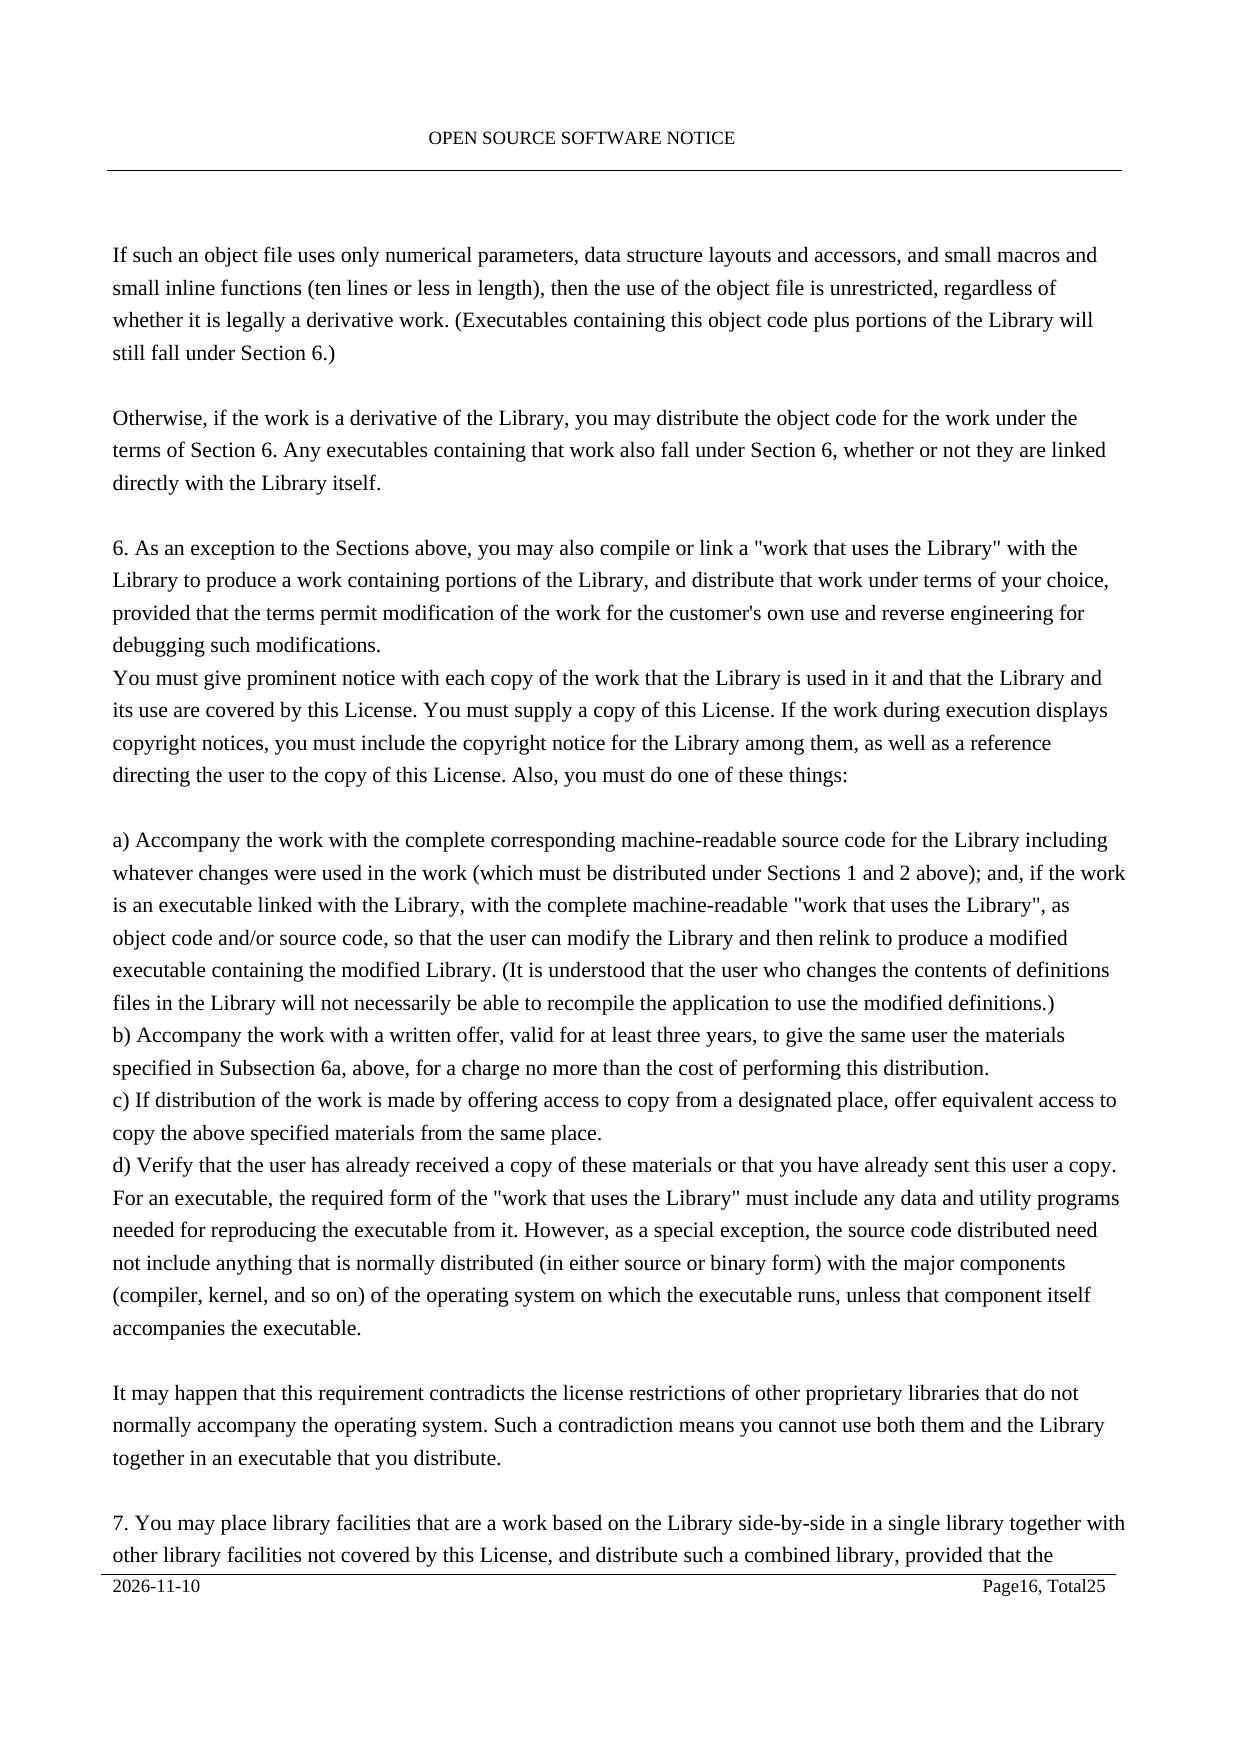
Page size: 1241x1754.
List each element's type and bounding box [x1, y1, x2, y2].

text [112, 206, 1128, 1571]
